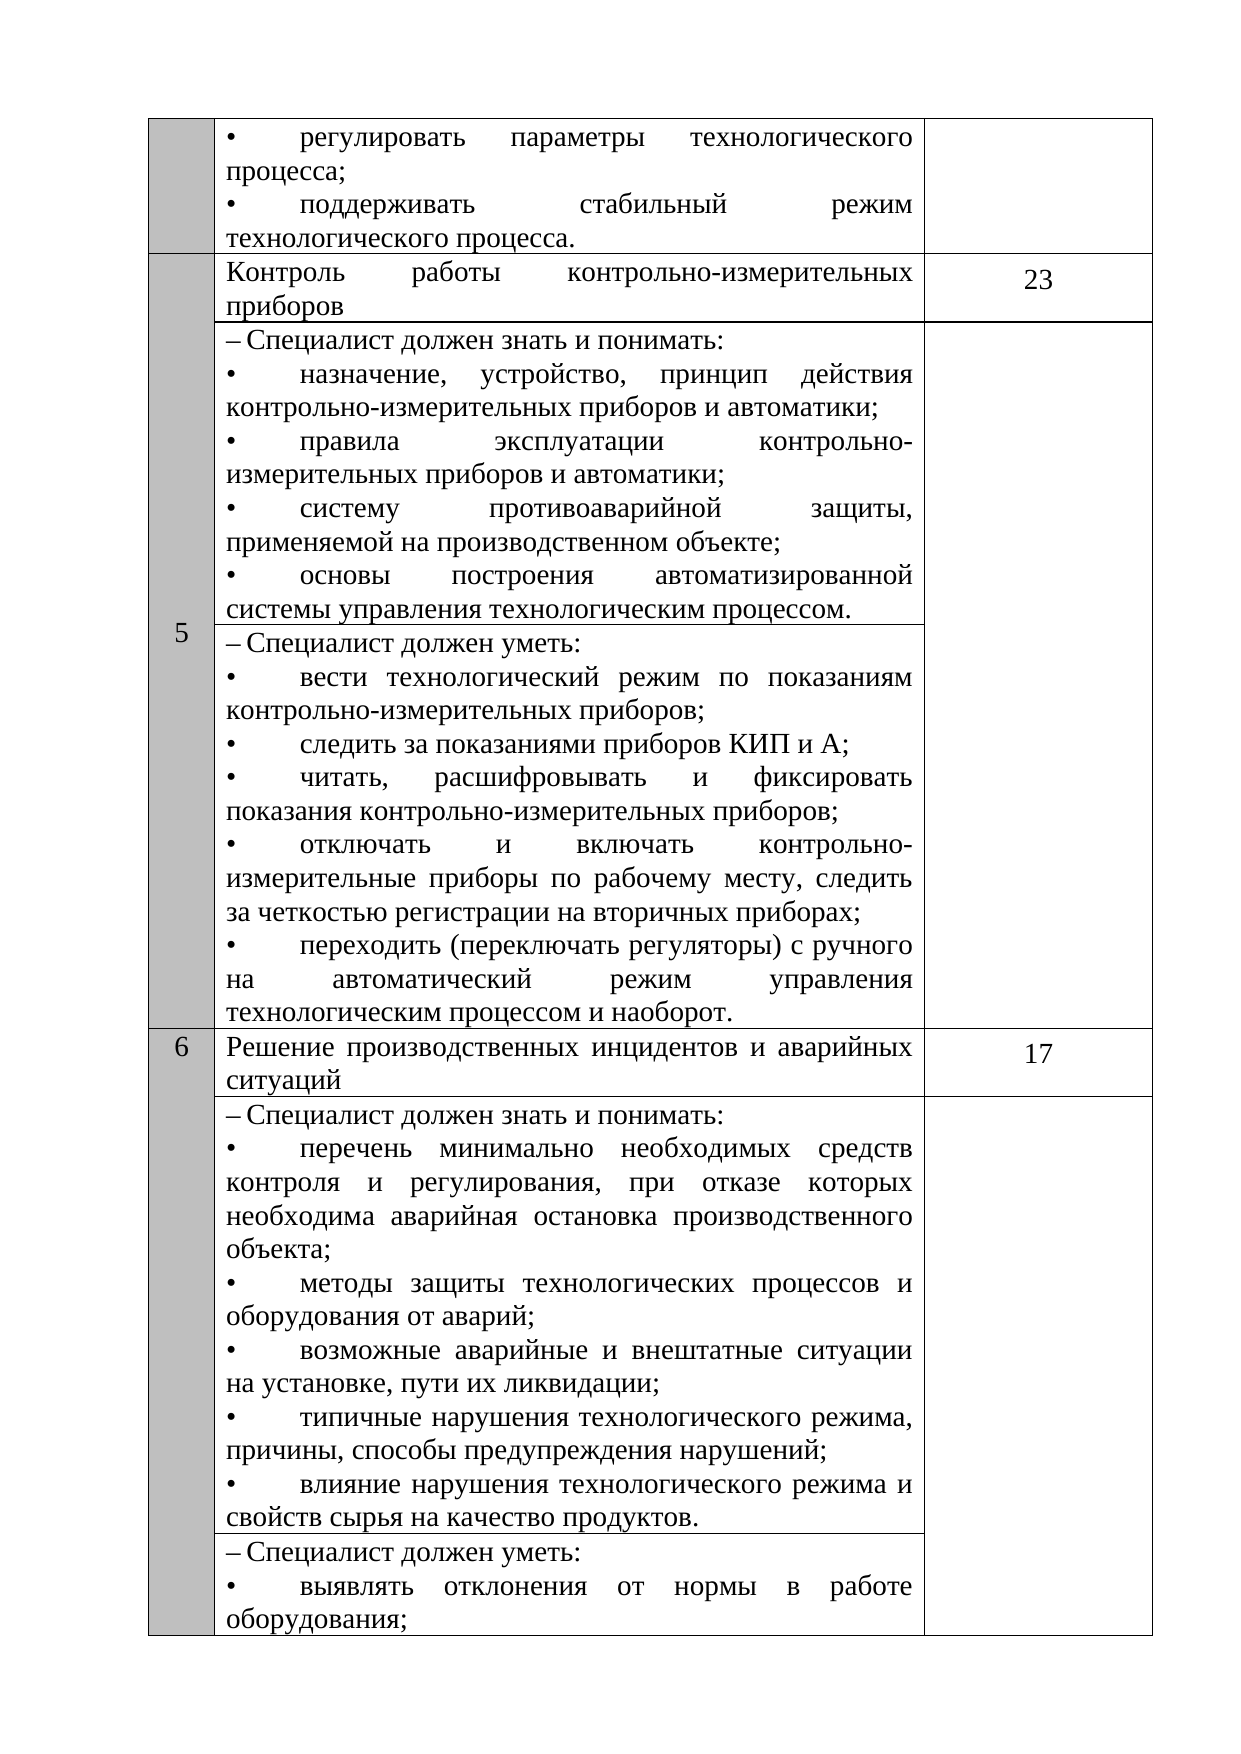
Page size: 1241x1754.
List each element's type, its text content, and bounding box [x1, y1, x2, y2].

table_cell Решение производственных инцидентов и аварийных ситуаций [215, 1029, 924, 1096]
table_cell – Специалист должен знать и понимать: • перечень минимально необходимых средств контроля и регулирования, при отказе которых необходима аварийная остановка производственного объекта; • методы защиты технологических процессов и оборудования от аварий; • возможные аварийные и внештатные ситуации на установке, пути их ликвидации; • типичные нарушения технологического режима, причины, способы предупреждения нарушений; • влияние нарушения технологического режима и свойств сырья на качество продуктов. [215, 1097, 924, 1533]
table_cell 17 [925, 1029, 1152, 1096]
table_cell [215, 119, 924, 253]
table_cell 23 [925, 254, 1152, 321]
table_cell – Специалист должен уметь: • вести технологический режим по показаниям контрольно-измерительных приборов; • следить за показаниями приборов КИП и А; • читать, расшифровывать и фиксировать показания контрольно-измерительных приборов; • отключать и включать контрольно-измерительные приборы по рабочему месту, следить за четкостью регистрации на вторичных приборах; • переходить (переключать регуляторы) с ручного на автоматический режим управления технологическим процессом и наоборот. [215, 625, 924, 1028]
table_cell 6 [149, 1029, 214, 1635]
table_cell Контроль работы контрольно-измерительных приборов [215, 254, 924, 321]
table_cell [925, 1097, 1152, 1635]
table_cell – Специалист должен знать и понимать: • назначение, устройство, принцип действия контрольно-измерительных приборов и автоматики; • правила эксплуатации контрольно-измерительных приборов и автоматики; • систему противоаварийной защиты, применяемой на производственном объекте; • основы построения автоматизированной системы управления технологическим процессом. [215, 323, 924, 624]
table_cell 5 [149, 254, 214, 1028]
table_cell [215, 1534, 924, 1635]
table_cell [925, 323, 1152, 1028]
